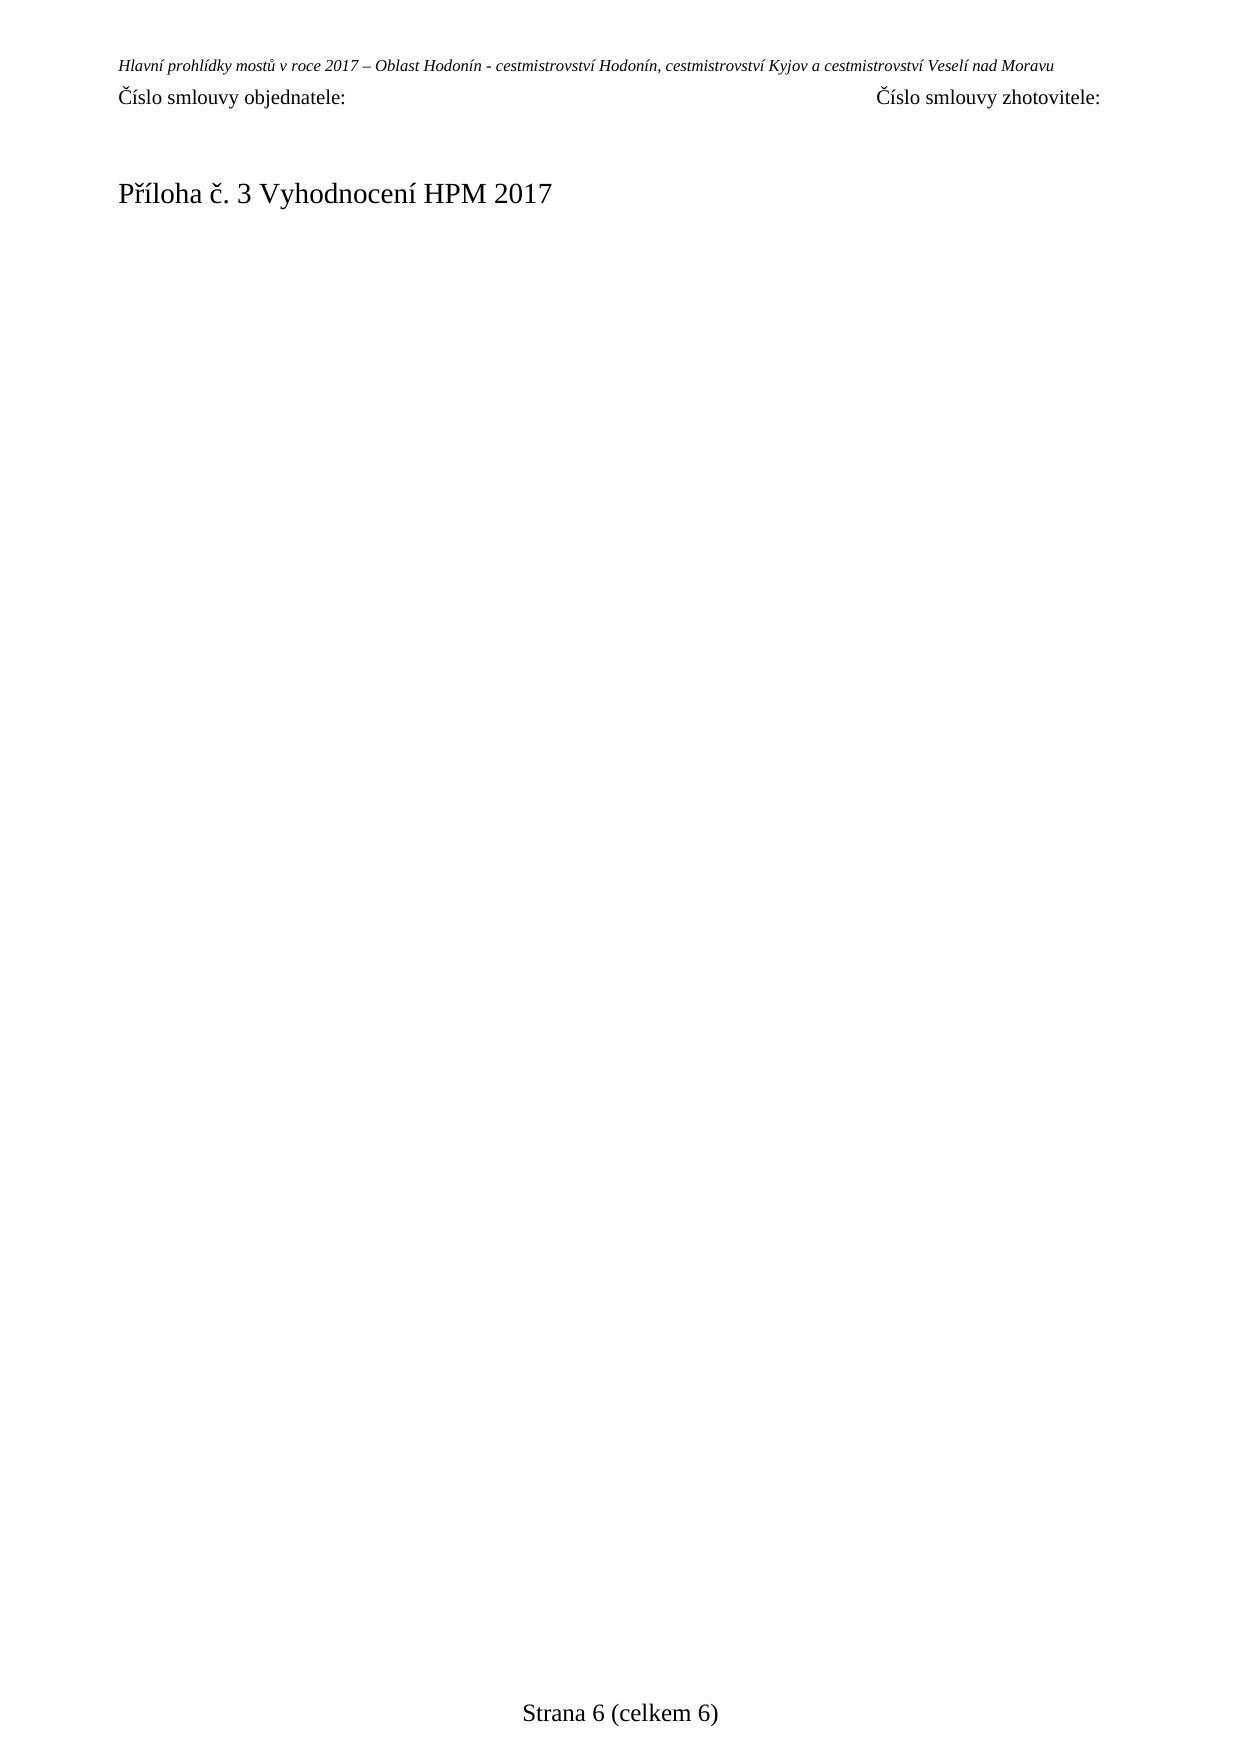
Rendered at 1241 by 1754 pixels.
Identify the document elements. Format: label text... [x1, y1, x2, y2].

text Příloha č. 3 Vyhodnocení HPM 2017 [118, 177, 1122, 210]
